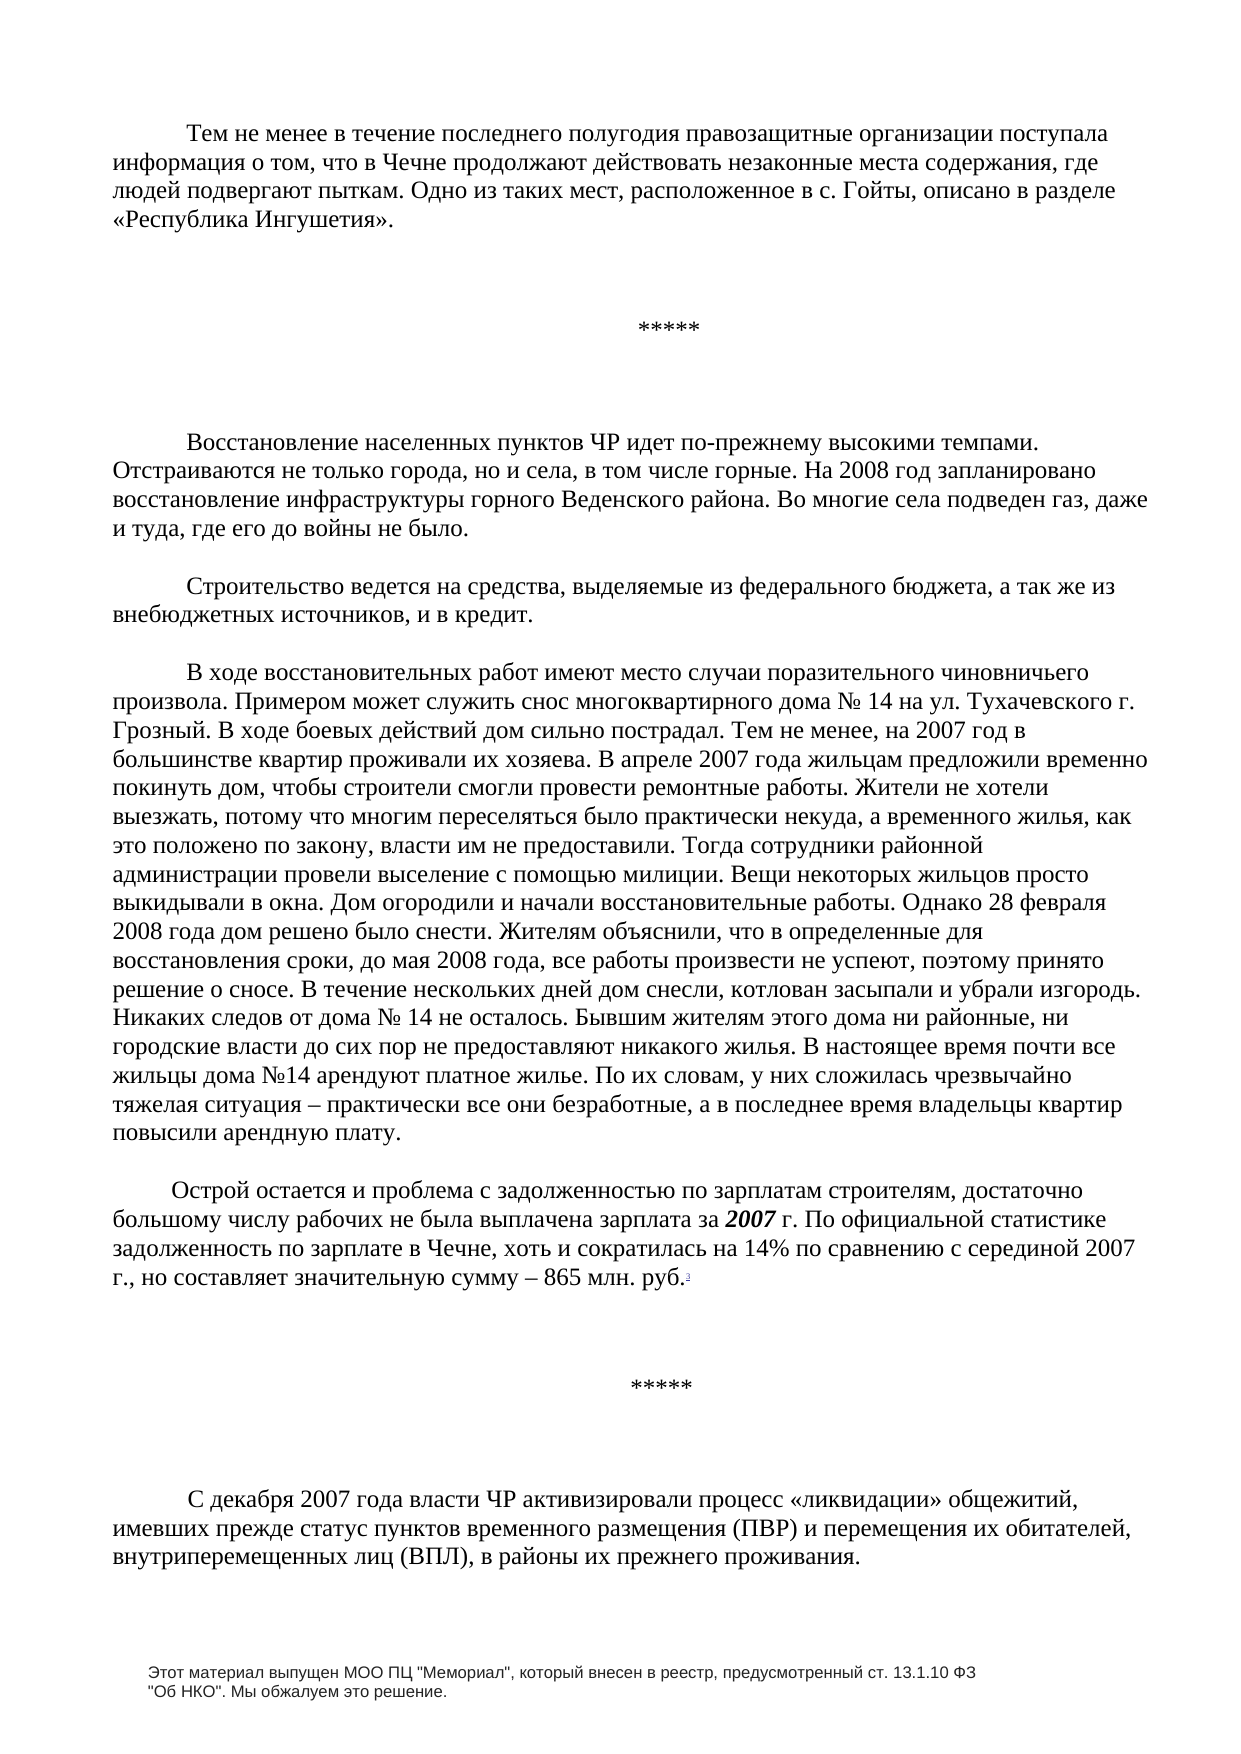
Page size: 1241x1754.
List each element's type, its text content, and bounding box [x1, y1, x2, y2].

text ***** [112, 316, 1152, 344]
text Строительство ведется на средства, выделяемые из федерального бюджета, а так же из внебюджетных источников, и в кредит. [112, 571, 1152, 628]
text С декабря 2007 года власти ЧР активизировали процесс «ликвидации» общежитий, имевших прежде статус пунктов временного размещения (ПВР) и перемещения их обитателей, внутриперемещенных лиц (ВПЛ), в районы их прежнего проживания. [112, 1484, 1152, 1570]
text В ходе восстановительных работ имеют место случаи поразительного чиновничьего произвола. Примером может служить снос многоквартирного дома № 14 на ул. Тухачевского г. Грозный. В ходе боевых действий дом сильно пострадал. Тем не менее, на 2007 год в большинстве квартир проживали их хозяева. В апреле 2007 года жильцам предложили временно покинуть дом, чтобы строители смогли провести ремонтные работы. Жители не хотели выезжать, потому что многим переселяться было практически некуда, а временного жилья, как это положено по закону, власти им не предоставили. Тогда сотрудники районной администрации провели выселение с помощью милиции. Вещи некоторых жильцов просто выкидывали в окна. Дом огородили и начали восстановительные работы. Однако 28 февраля 2008 года дом решено было снести. Жителям объяснили, что в определенные для восстановления сроки, до мая 2008 года, все работы произвести не успеют, поэтому принято решение о сносе. В течение нескольких дней дом снесли, котлован засыпали и убрали изгородь. Никаких следов от дома № 14 не осталось. Бывшим жителям этого дома ни районные, ни городские власти до сих пор не предоставляют никакого жилья. В настоящее время почти все жильцы дома №14 арендуют платное жилье. По их словам, у них сложилась чрезвычайно тяжелая ситуация – практически все они безработные, а в последнее время владельцы квартир повысили арендную плату. [112, 657, 1152, 1146]
text Восстановление населенных пунктов ЧР идет по-прежнему высокими темпами. Отстраиваются не только города, но и села, в том числе горные. На 2008 год запланировано восстановление инфраструктуры горного Веденского района. Во многие села подведен газ, даже и туда, где его до войны не было. [112, 427, 1152, 542]
text Острой остается и проблема с задолженностью по зарплатам строителям, достаточно большому числу рабочих не была выплачена зарплата за 2007 г. По официальной статистике задолженность по зарплате в Чечне, хоть и сократилась на 14% по сравнению с серединой 2007 г., но составляет значительную сумму – 865 млн. руб.3 [112, 1175, 1152, 1290]
text Тем не менее в течение последнего полугодия правозащитные организации поступала информация о том, что в Чечне продолжают действовать незаконные места содержания, где людей подвергают пыткам. Одно из таких мест, расположенное в с. Гойты, описано в разделе «Республика Ингушетия». [112, 118, 1152, 233]
text ***** [112, 1373, 1152, 1402]
